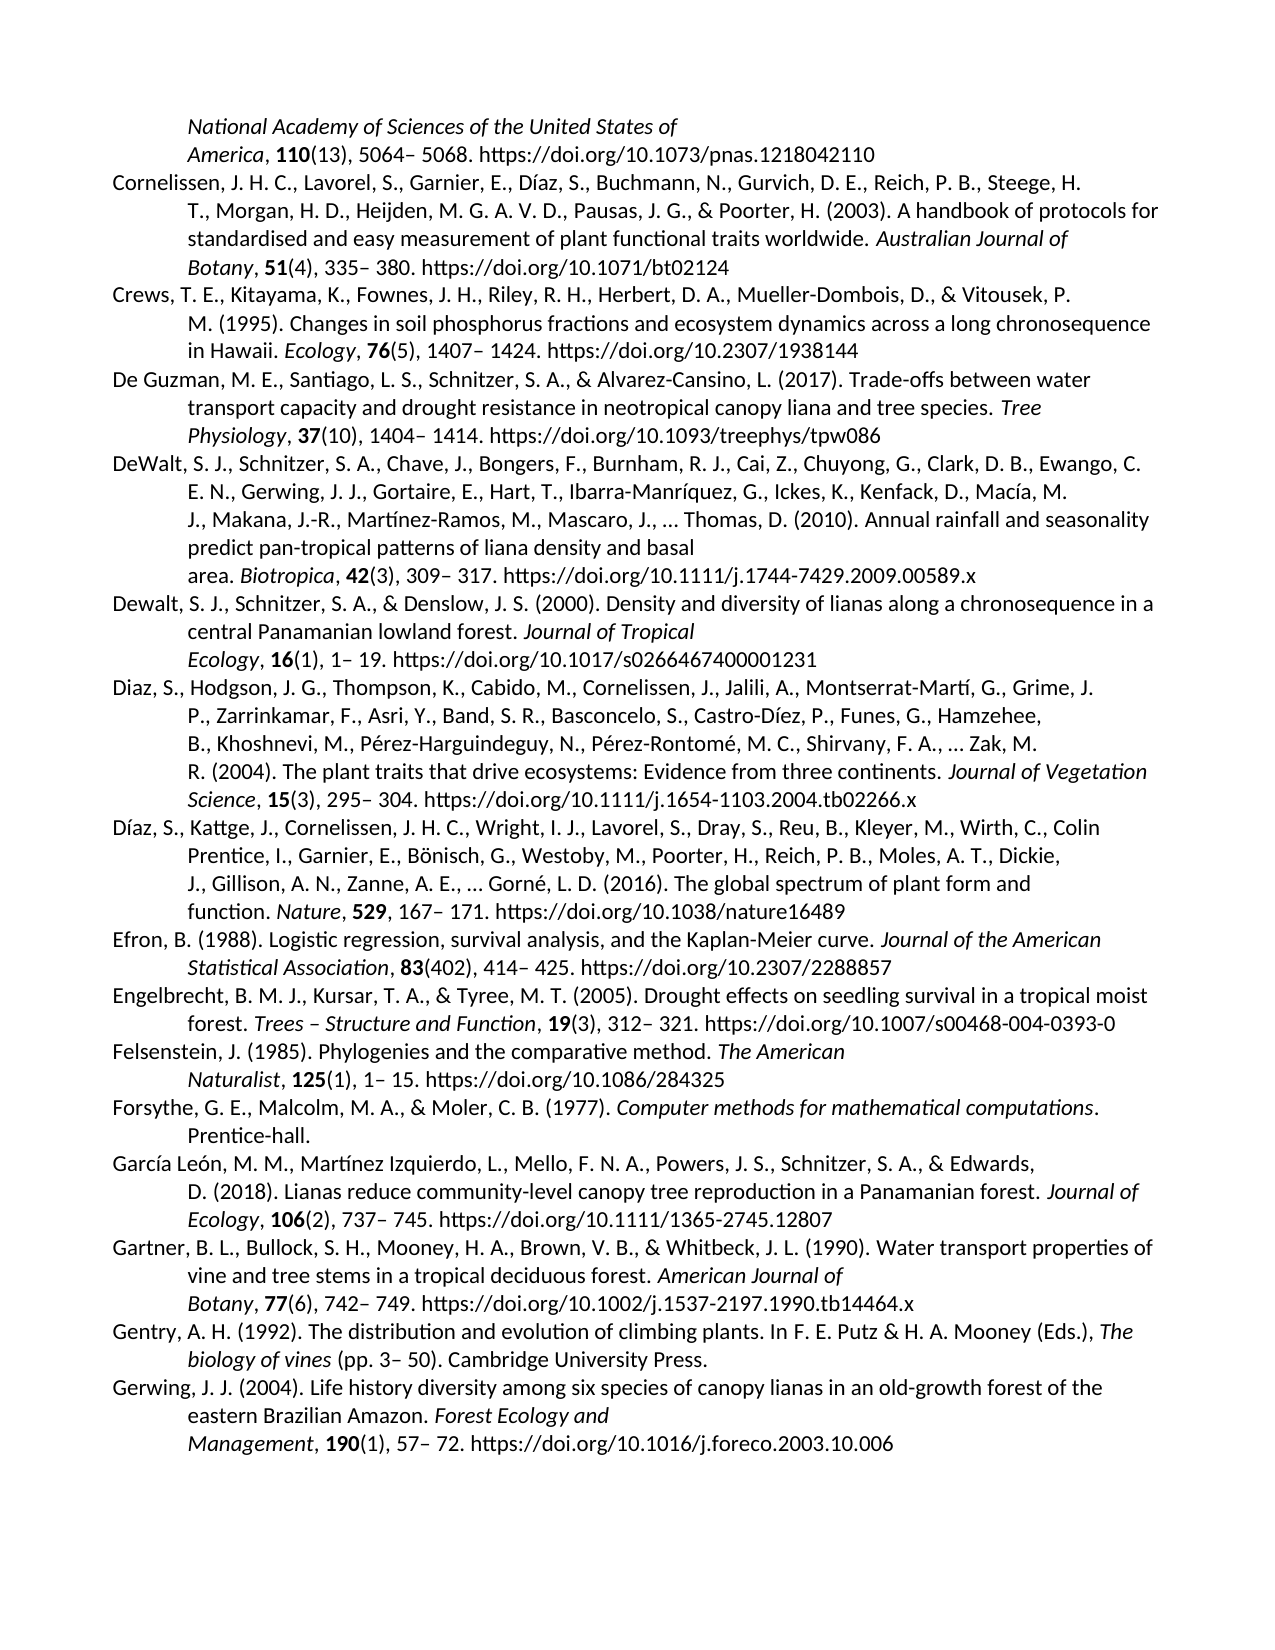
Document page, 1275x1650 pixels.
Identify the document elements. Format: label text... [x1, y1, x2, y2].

text Gartner, B. L., Bullock, S. H., Mooney, H. A., Brown, V. B., & Whitbeck, J. L. (1990). Water transport properties of vine and tree stems in a tropical deciduous forest. American Journal of Botany, 77(6), 742– 749. https://doi.org/10.1002/j.1537-2197.1990.tb14464.x [112, 1233, 1162, 1317]
text García León, M. M., Martínez Izquierdo, L., Mello, F. N. A., Powers, J. S., Schnitzer, S. A., & Edwards, D. (2018). Lianas reduce community-level canopy tree reproduction in a Panamanian forest. Journal of Ecology, 106(2), 737– 745. https://doi.org/10.1111/1365-2745.12807 [112, 1149, 1162, 1233]
text Gentry, A. H. (1992). The distribution and evolution of climbing plants. In F. E. Putz & H. A. Mooney (Eds.), The biology of vines (pp. 3– 50). Cambridge University Press. [112, 1317, 1162, 1373]
text DeWalt, S. J., Schnitzer, S. A., Chave, J., Bongers, F., Burnham, R. J., Cai, Z., Chuyong, G., Clark, D. B., Ewango, C. E. N., Gerwing, J. J., Gortaire, E., Hart, T., Ibarra-Manríquez, G., Ickes, K., Kenfack, D., Macía, M. J., Makana, J.-R., Martínez-Ramos, M., Mascaro, J., … Thomas, D. (2010). Annual rainfall and seasonality predict pan-tropical patterns of liana density and basal area. Biotropica, 42(3), 309– 317. https://doi.org/10.1111/j.1744-7429.2009.00589.x [112, 449, 1162, 589]
text Efron, B. (1988). Logistic regression, survival analysis, and the Kaplan-Meier curve. Journal of the American Statistical Association, 83(402), 414– 425. https://doi.org/10.2307/2288857 [112, 925, 1162, 981]
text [112, 112, 1162, 168]
text Cornelissen, J. H. C., Lavorel, S., Garnier, E., Díaz, S., Buchmann, N., Gurvich, D. E., Reich, P. B., Steege, H. T., Morgan, H. D., Heijden, M. G. A. V. D., Pausas, J. G., & Poorter, H. (2003). A handbook of protocols for standardised and easy measurement of plant functional traits worldwide. Australian Journal of Botany, 51(4), 335– 380. https://doi.org/10.1071/bt02124 [112, 168, 1162, 281]
text Dewalt, S. J., Schnitzer, S. A., & Denslow, J. S. (2000). Density and diversity of lianas along a chronosequence in a central Panamanian lowland forest. Journal of Tropical Ecology, 16(1), 1– 19. https://doi.org/10.1017/s0266467400001231 [112, 589, 1162, 673]
text Forsythe, G. E., Malcolm, M. A., & Moler, C. B. (1977). Computer methods for mathematical computations. Prentice-hall. [112, 1093, 1162, 1149]
text Crews, T. E., Kitayama, K., Fownes, J. H., Riley, R. H., Herbert, D. A., Mueller-Dombois, D., & Vitousek, P. M. (1995). Changes in soil phosphorus fractions and ecosystem dynamics across a long chronosequence in Hawaii. Ecology, 76(5), 1407– 1424. https://doi.org/10.2307/1938144 [112, 281, 1162, 365]
text Diaz, S., Hodgson, J. G., Thompson, K., Cabido, M., Cornelissen, J., Jalili, A., Montserrat-Martí, G., Grime, J. P., Zarrinkamar, F., Asri, Y., Band, S. R., Basconcelo, S., Castro-Díez, P., Funes, G., Hamzehee, B., Khoshnevi, M., Pérez-Harguindeguy, N., Pérez-Rontomé, M. C., Shirvany, F. A., … Zak, M. R. (2004). The plant traits that drive ecosystems: Evidence from three continents. Journal of Vegetation Science, 15(3), 295– 304. https://doi.org/10.1111/j.1654-1103.2004.tb02266.x [112, 673, 1162, 813]
text Díaz, S., Kattge, J., Cornelissen, J. H. C., Wright, I. J., Lavorel, S., Dray, S., Reu, B., Kleyer, M., Wirth, C., Colin Prentice, I., Garnier, E., Bönisch, G., Westoby, M., Poorter, H., Reich, P. B., Moles, A. T., Dickie, J., Gillison, A. N., Zanne, A. E., … Gorné, L. D. (2016). The global spectrum of plant form and function. Nature, 529, 167– 171. https://doi.org/10.1038/nature16489 [112, 813, 1162, 925]
text Engelbrecht, B. M. J., Kursar, T. A., & Tyree, M. T. (2005). Drought effects on seedling survival in a tropical moist forest. Trees – Structure and Function, 19(3), 312– 321. https://doi.org/10.1007/s00468-004-0393-0 [112, 981, 1162, 1037]
text De Guzman, M. E., Santiago, L. S., Schnitzer, S. A., & Alvarez-Cansino, L. (2017). Trade-offs between water transport capacity and drought resistance in neotropical canopy liana and tree species. Tree Physiology, 37(10), 1404– 1414. https://doi.org/10.1093/treephys/tpw086 [112, 365, 1162, 449]
text Felsenstein, J. (1985). Phylogenies and the comparative method. The American Naturalist, 125(1), 1– 15. https://doi.org/10.1086/284325 [112, 1037, 1162, 1093]
text Gerwing, J. J. (2004). Life history diversity among six species of canopy lianas in an old-growth forest of the eastern Brazilian Amazon. Forest Ecology and Management, 190(1), 57– 72. https://doi.org/10.1016/j.foreco.2003.10.006 [112, 1373, 1162, 1457]
